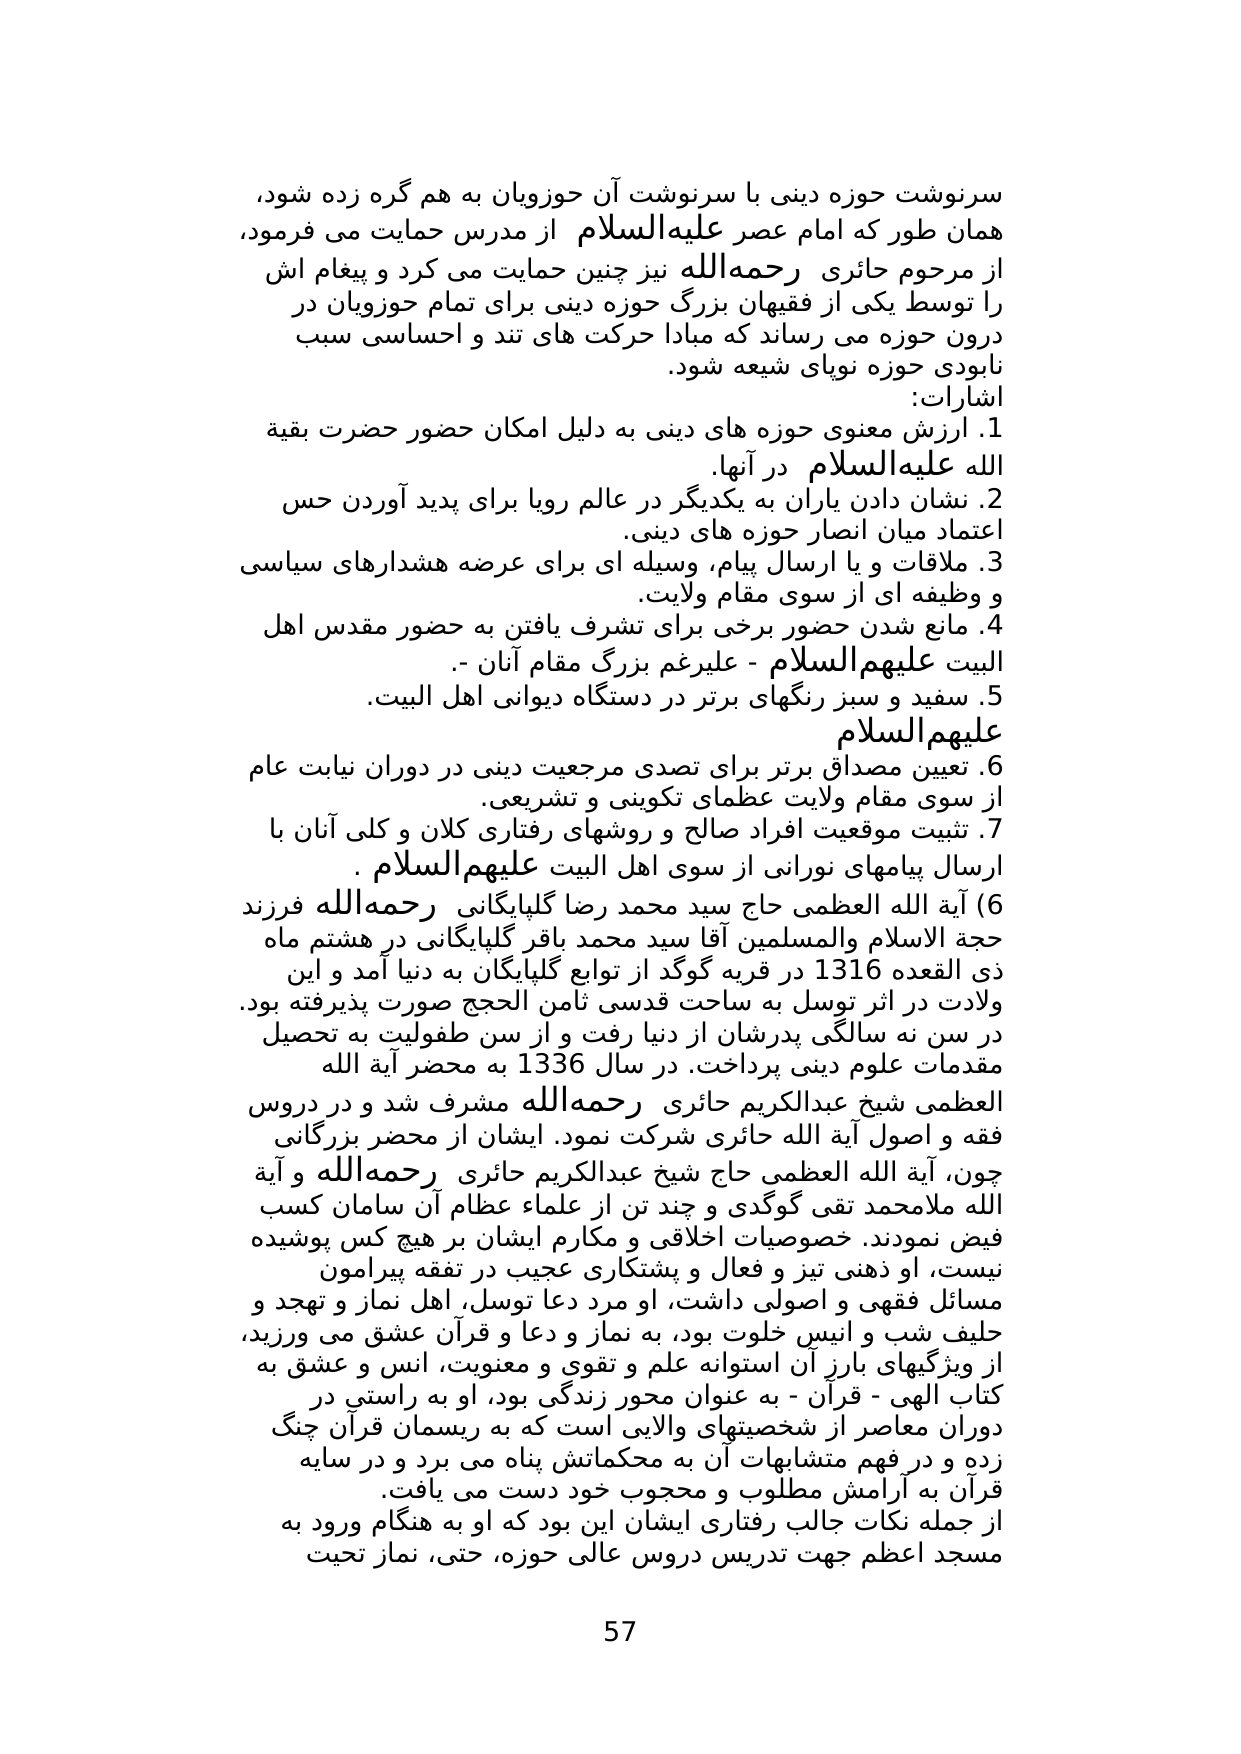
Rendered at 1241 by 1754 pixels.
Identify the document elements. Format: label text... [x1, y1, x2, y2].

text 7. تثبیت موقعیت افراد صالح و روشهای رفتاری کلان و کلی آنان با ارسال پیامهای نورانی از سوی اهل البیت عليهم‌السلام . [236, 813, 1004, 884]
text 2. نشان دادن یاران به یکدیگر در عالم رویا برای پدید آوردن حس اعتماد میان انصار حوزه های دینی. [236, 483, 1004, 546]
text 3. ملاقات و یا ارسال پیام، وسیله ای برای عرضه هشدارهای سیاسی و وظیفه ای از سوی مقام ولایت. [236, 546, 1004, 609]
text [236, 1505, 1004, 1568]
text اشارات: [236, 381, 1004, 413]
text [236, 177, 1004, 381]
text 6. تعیین مصداق برتر برای تصدی مرجعیت دینی در دوران نیابت عام از سوی مقام ولایت عظمای تکوینی و تشریعی. [236, 750, 1004, 813]
text 1. ارزش معنوی حوزه های دینی به دلیل امکان حضور حضرت بقیة الله عليه‌السلام در آنها. [236, 413, 1004, 483]
text 6) آیة الله العظمی حاج سید محمد رضا گلپایگانی رحمه‌الله فرزند حجة الاسلام والمسلمین آقا سید محمد باقر گلپایگانی در هشتم ماه ذی القعده 1316 در قریه گوگد از توابع گلپایگان به دنیا آمد و این ولادت در اثر توسل به ساحت قدسی ثامن الحجج صورت پذیرفته بود. در سن نه سالگی پدرشان از دنیا رفت و از سن طفولیت به تحصیل مقدمات علوم دینی پرداخت. در سال 1336 به محضر آیة الله العظمی شیخ عبدالکریم حائری رحمه‌الله مشرف شد و در دروس فقه و اصول آیة الله حائری شرکت نمود. ایشان از محضر بزرگانی چون، آیة الله العظمی حاج شیخ عبدالکریم حائری رحمه‌الله و آیة الله ملامحمد تقی گوگدی و چند تن از علماء عظام آن سامان کسب فیض نمودند. خصوصیات اخلاقی و مکارم ایشان بر هیچ کس پوشیده نیست، او ذهنی تیز و فعال و پشتکاری عجیب در تفقه پیرامون مسائل فقهی و اصولی داشت، او مرد دعا توسل، اهل نماز و تهجد و حلیف شب و انیس خلوت بود، به نماز و دعا و قرآن عشق می ورزید، از ویژگیهای بارز آن استوانه علم و تقوی و معنویت، انس و عشق به کتاب الهی - قرآن - به عنوان محور زندگی بود، او به راستی در دوران معاصر از شخصیتهای والایی است که به ریسمان قرآن چنگ زده و در فهم متشابهات آن به محکماتش پناه می برد و در سایه قرآن به آرامش مطلوب و محجوب خود دست می یافت. [236, 884, 1004, 1505]
text 5. سفید و سبز رنگهای برتر در دستگاه دیوانی اهل البیت. عليهم‌السلام [236, 680, 1004, 750]
text 4. مانع شدن حضور برخی برای تشرف یافتن به حضور مقدس اهل البیت عليهم‌السلام - علیرغم بزرگ مقام آنان -. [236, 609, 1004, 680]
